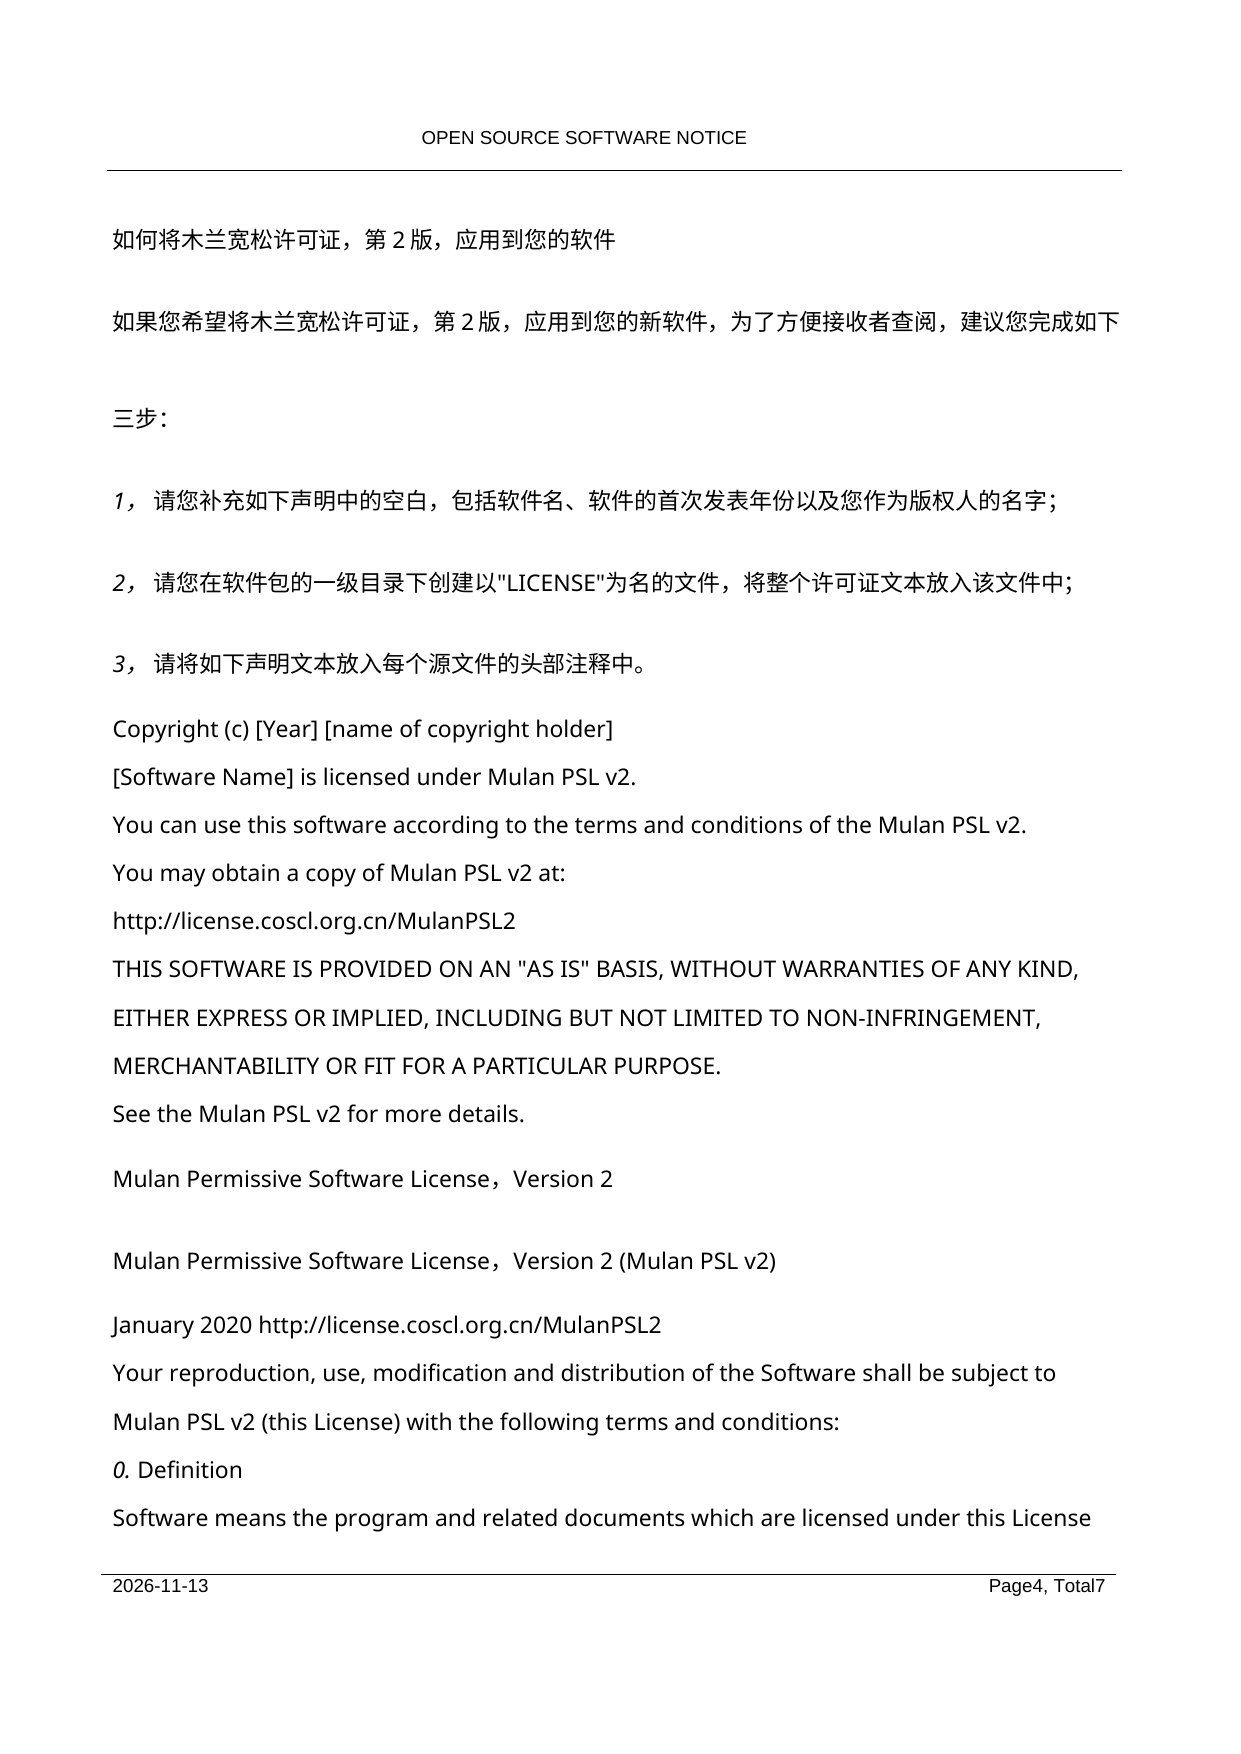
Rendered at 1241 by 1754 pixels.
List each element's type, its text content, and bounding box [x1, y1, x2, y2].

text 2， 请您在软件包的一级目录下创建以"LICENSE"为名的文件，将整个许可证文本放入该文件中； [112, 549, 1128, 614]
text Your reproduction, use, modification and distribution of the Software shall be subject to Mulan PSL v2 (this License) with the following terms and conditions: [112, 1357, 1128, 1438]
text See the Mulan PSL v2 for more details. [112, 1097, 1128, 1129]
text THIS SOFTWARE IS PROVIDED ON AN "AS IS" BASIS, WITHOUT WARRANTIES OF ANY KIND, [112, 953, 1128, 985]
text Mulan Permissive Software License，Version 2 [112, 1145, 1128, 1210]
text You may obtain a copy of Mulan PSL v2 at: [112, 856, 1128, 889]
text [112, 1502, 1128, 1534]
text [Software Name] is licensed under Mulan PSL v2. [112, 760, 1128, 793]
text Copyright (c) [Year] [name of copyright holder] [112, 712, 1128, 744]
text 3， 请将如下声明文本放入每个源文件的头部注释中。 [112, 630, 1128, 695]
text January 2020 http://license.coscl.org.cn/MulanPSL2 [112, 1308, 1128, 1341]
text 如何将木兰宽松许可证，第2版，应用到您的软件 [112, 206, 1128, 271]
text http://license.coscl.org.cn/MulanPSL2 [112, 904, 1128, 937]
text 0. Definition [112, 1453, 1128, 1486]
text 1， 请您补充如下声明中的空白，包括软件名、软件的首次发表年份以及您作为版权人的名字； [112, 467, 1128, 532]
text 如果您希望将木兰宽松许可证，第2版，应用到您的新软件，为了方便接收者查阅，建议您完成如下三步： [112, 288, 1128, 451]
text EITHER EXPRESS OR IMPLIED, INCLUDING BUT NOT LIMITED TO NON-INFRINGEMENT, [112, 1001, 1128, 1033]
text MERCHANTABILITY OR FIT FOR A PARTICULAR PURPOSE. [112, 1049, 1128, 1081]
text You can use this software according to the terms and conditions of the Mulan PSL v2. [112, 808, 1128, 841]
text Mulan Permissive Software License，Version 2 (Mulan PSL v2) [112, 1227, 1128, 1292]
